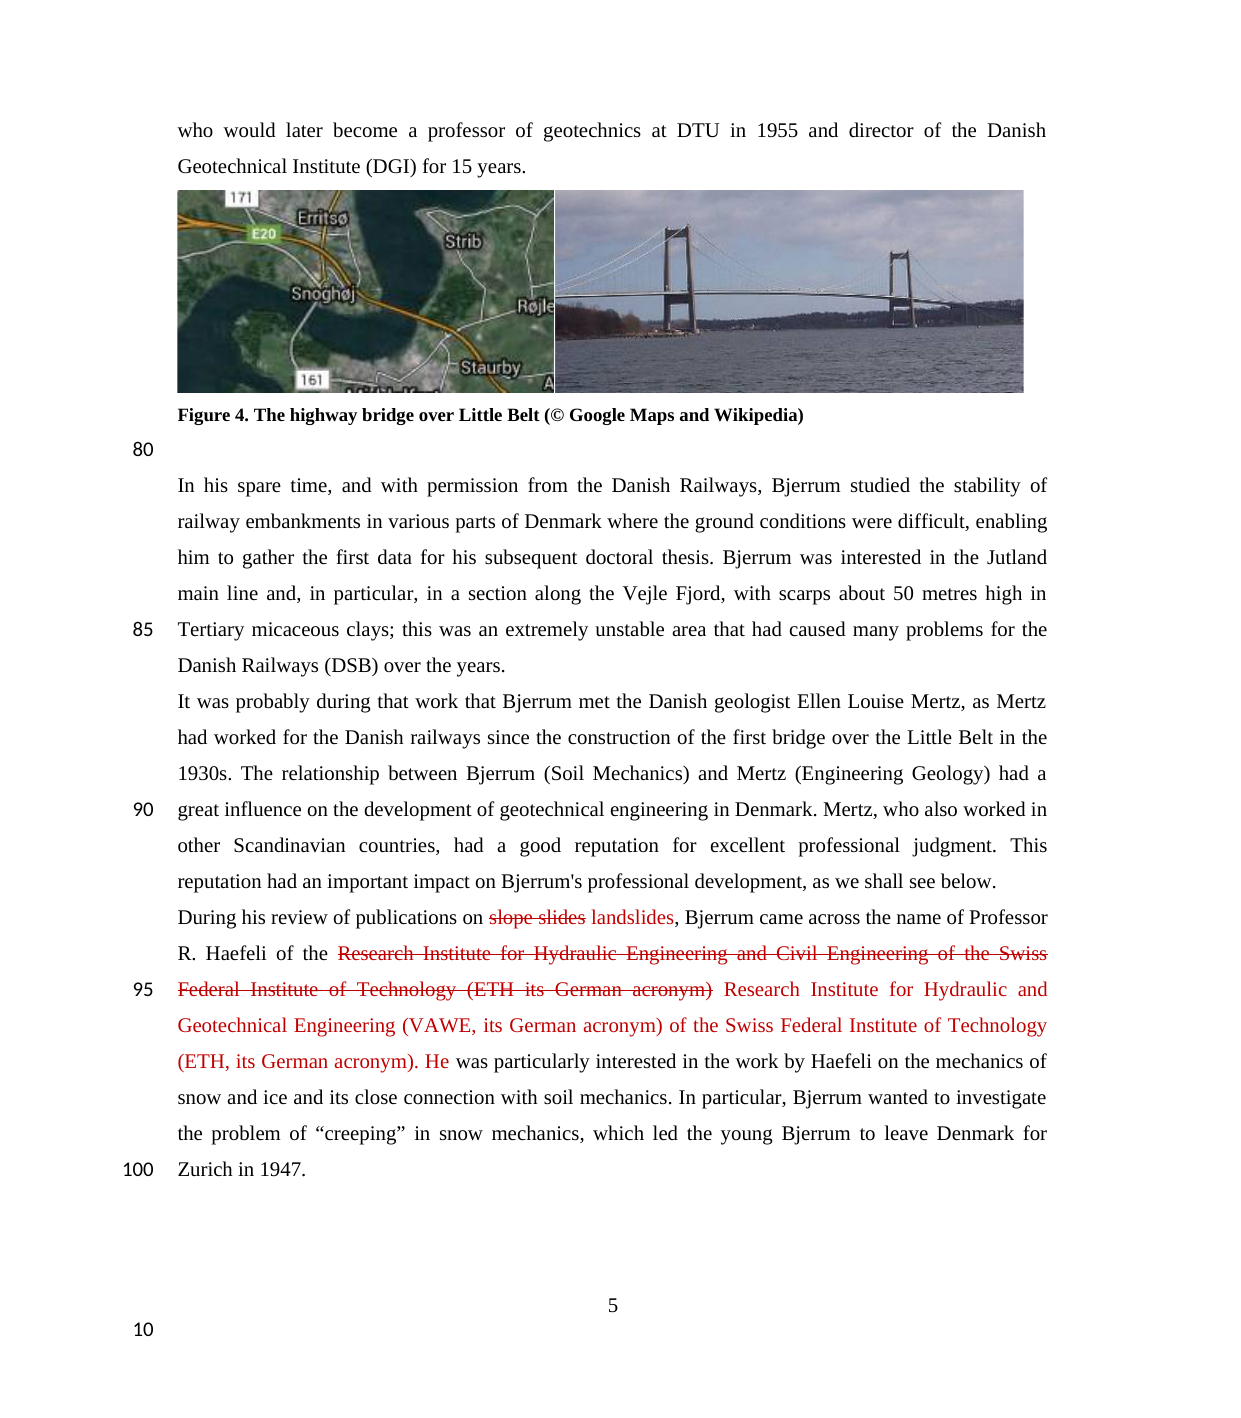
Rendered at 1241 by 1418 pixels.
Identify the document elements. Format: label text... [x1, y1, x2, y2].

picture [177, 190, 1024, 393]
text During his review of publications on slope slides landslides, Bjerrum came across the name of Professor R. Haefeli of the Research Institute for Hydraulic Engineering and Civil Engineering of the Swiss Federal Institute of Technology (ETH its German acronym) Research Institute for Hydraulic and Geotechnical Engineering (VAWE, its German acronym) of the Swiss Federal Institute of Technology (ETH, its German acronym). He was particularly interested in the work by Haefeli on the mechanics of snow and ice and its close connection with soil mechanics. In particular, Bjerrum wanted to investigate the problem of “creeping” in snow mechanics, which led the young Bjerrum to leave Denmark for Zurich in 1947. [177, 905, 1048, 1181]
text In his spare time, and with permission from the Danish Railways, Bjerrum studied the stability of railway embankments in various parts of Denmark where the ground conditions were difficult, enabling him to gather the first data for his subsequent doctoral thesis. Bjerrum was interested in the Jutland main line and, in particular, in a section along the Vejle Fjord, with scarps about 50 metres high in Tertiary micaceous clays; this was an extremely unstable area that had caused many problems for the Danish Railways (DSB) over the years. [177, 472, 1048, 677]
text Figure 4. The highway bridge over Little Belt (© Google Maps and Wikipedia) [177, 404, 1048, 426]
text It was probably during that work that Bjerrum met the Danish geologist Ellen Louise Mertz, as Mertz had worked for the Danish railways since the construction of the first bridge over the Little Belt in the 1930s. The relationship between Bjerrum (Soil Mechanics) and Mertz (Engineering Geology) had a great influence on the development of geotechnical engineering in Denmark. Mertz, who also worked in other Scandinavian countries, had a good reputation for excellent professional judgment. This reputation had an important impact on Bjerrum's professional development, as we shall see below. [177, 689, 1048, 893]
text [177, 118, 1048, 178]
